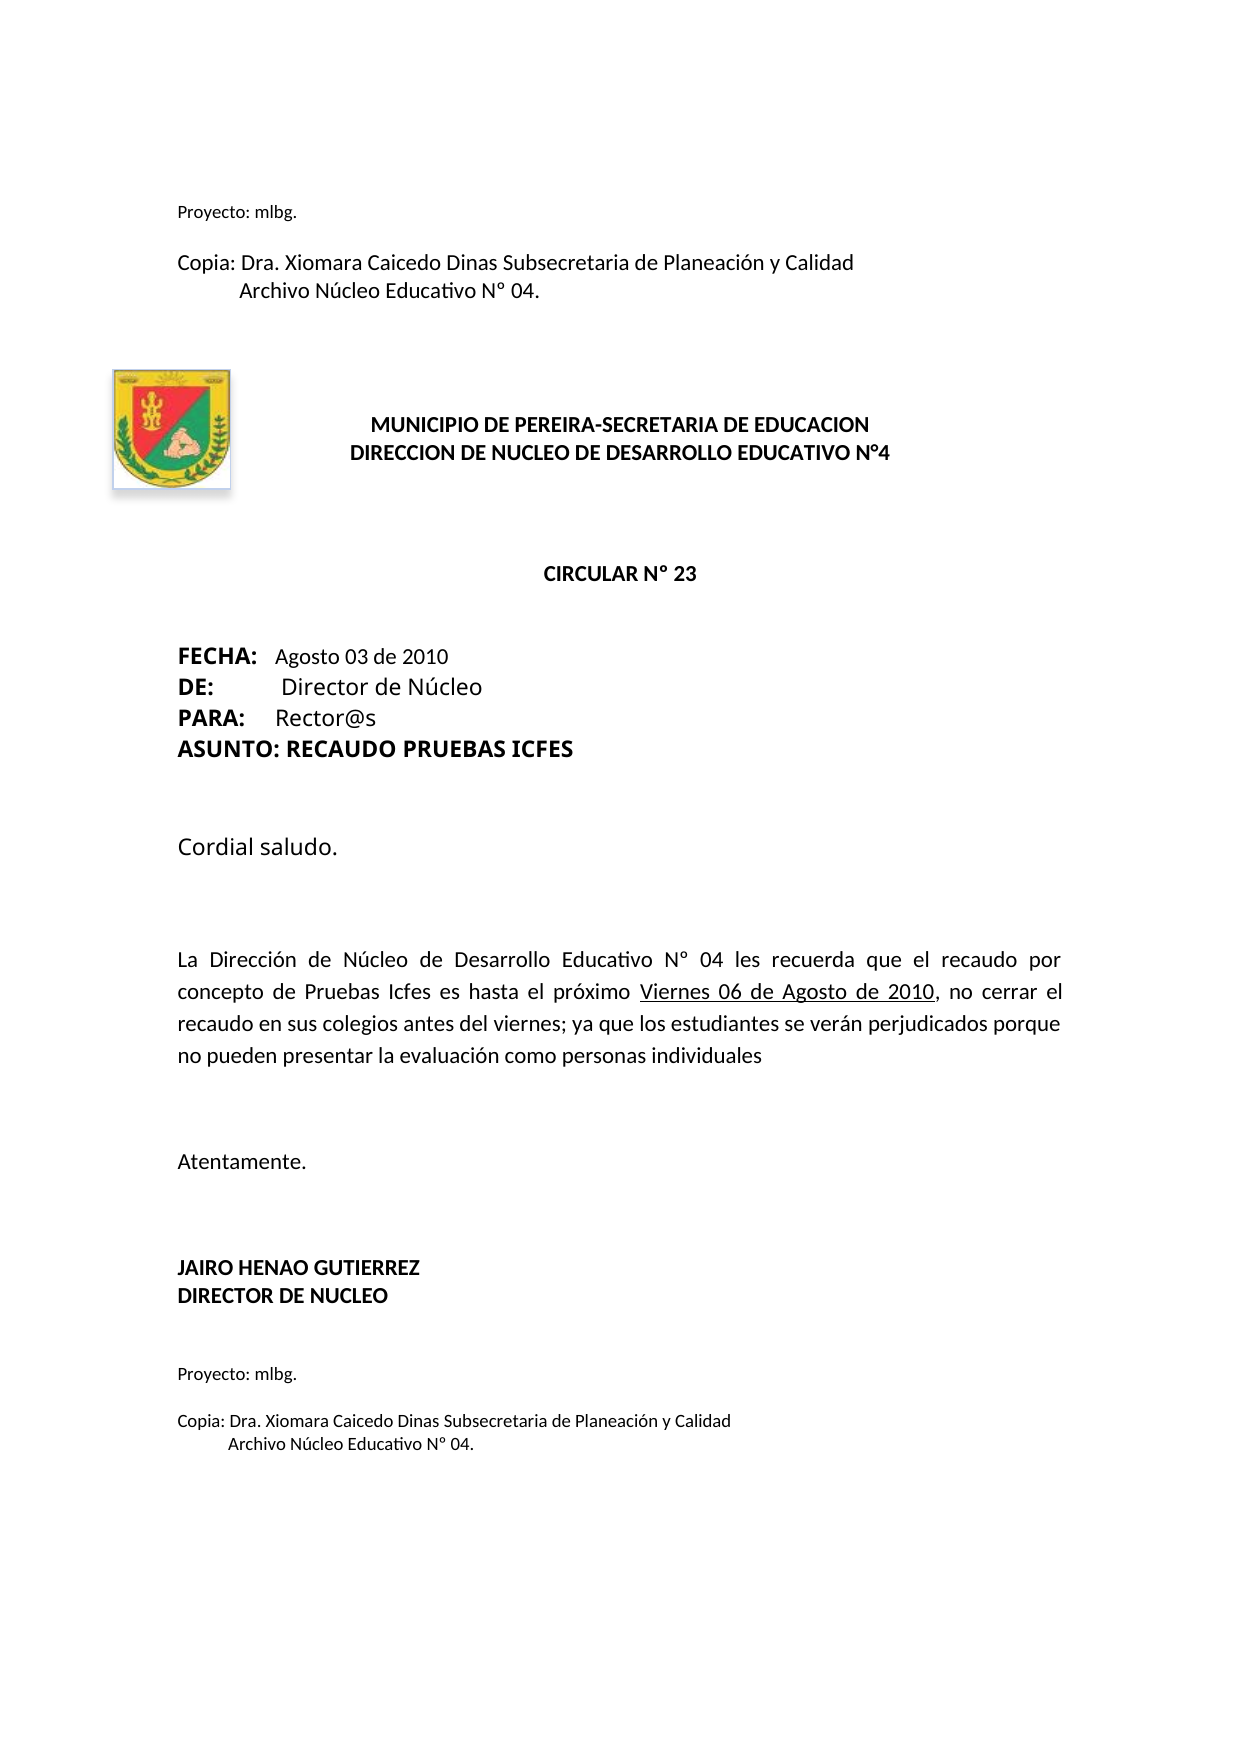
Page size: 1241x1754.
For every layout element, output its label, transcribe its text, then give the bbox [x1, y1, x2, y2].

text Copia: Dra. Xiomara Caicedo Dinas Subsecretaria de Planeación y Calidad [177, 1409, 1063, 1432]
text DE: Director de Núcleo [177, 671, 1063, 702]
text Proyecto: mlbg. [177, 1362, 1063, 1385]
text DIRECTOR DE NUCLEO [177, 1281, 1063, 1309]
text Archivo Núcleo Educativo Nº 04. [177, 1432, 1063, 1455]
text La Dirección de Núcleo de Desarrollo Educativo Nº 04 les recuerda que el recaudo por concepto de Pruebas Icfes es hasta el próximo Viernes 06 de Agosto de 2010, no cerrar el recaudo en sus colegios antes del viernes; ya que los estudiantes se verán perjudicados porque no pueden presentar la evaluación como personas individuales [177, 945, 1063, 1069]
text Archivo Núcleo Educativo Nº 04. [177, 276, 1063, 304]
text CIRCULAR Nº 23 [177, 559, 1063, 587]
text Copia: Dra. Xiomara Caicedo Dinas Subsecretaria de Planeación y Calidad [177, 248, 1063, 276]
text Cordial saludo. [177, 831, 1063, 862]
text FECHA: Agosto 03 de 2010 [177, 640, 1063, 671]
text PARA: Rector@s [177, 702, 1063, 733]
text JAIRO HENAO GUTIERREZ [177, 1253, 1063, 1281]
text MUNICIPIO DE PEREIRA-SECRETARIA DE EDUCACION [177, 410, 1063, 438]
text ASUNTO: RECAUDO PRUEBAS ICFES [177, 733, 1063, 765]
text DIRECCION DE NUCLEO DE DESARROLLO EDUCATIVO N°4 [177, 438, 1063, 466]
text Proyecto: mlbg. [177, 201, 1063, 223]
text Atentamente. [177, 1147, 1063, 1175]
